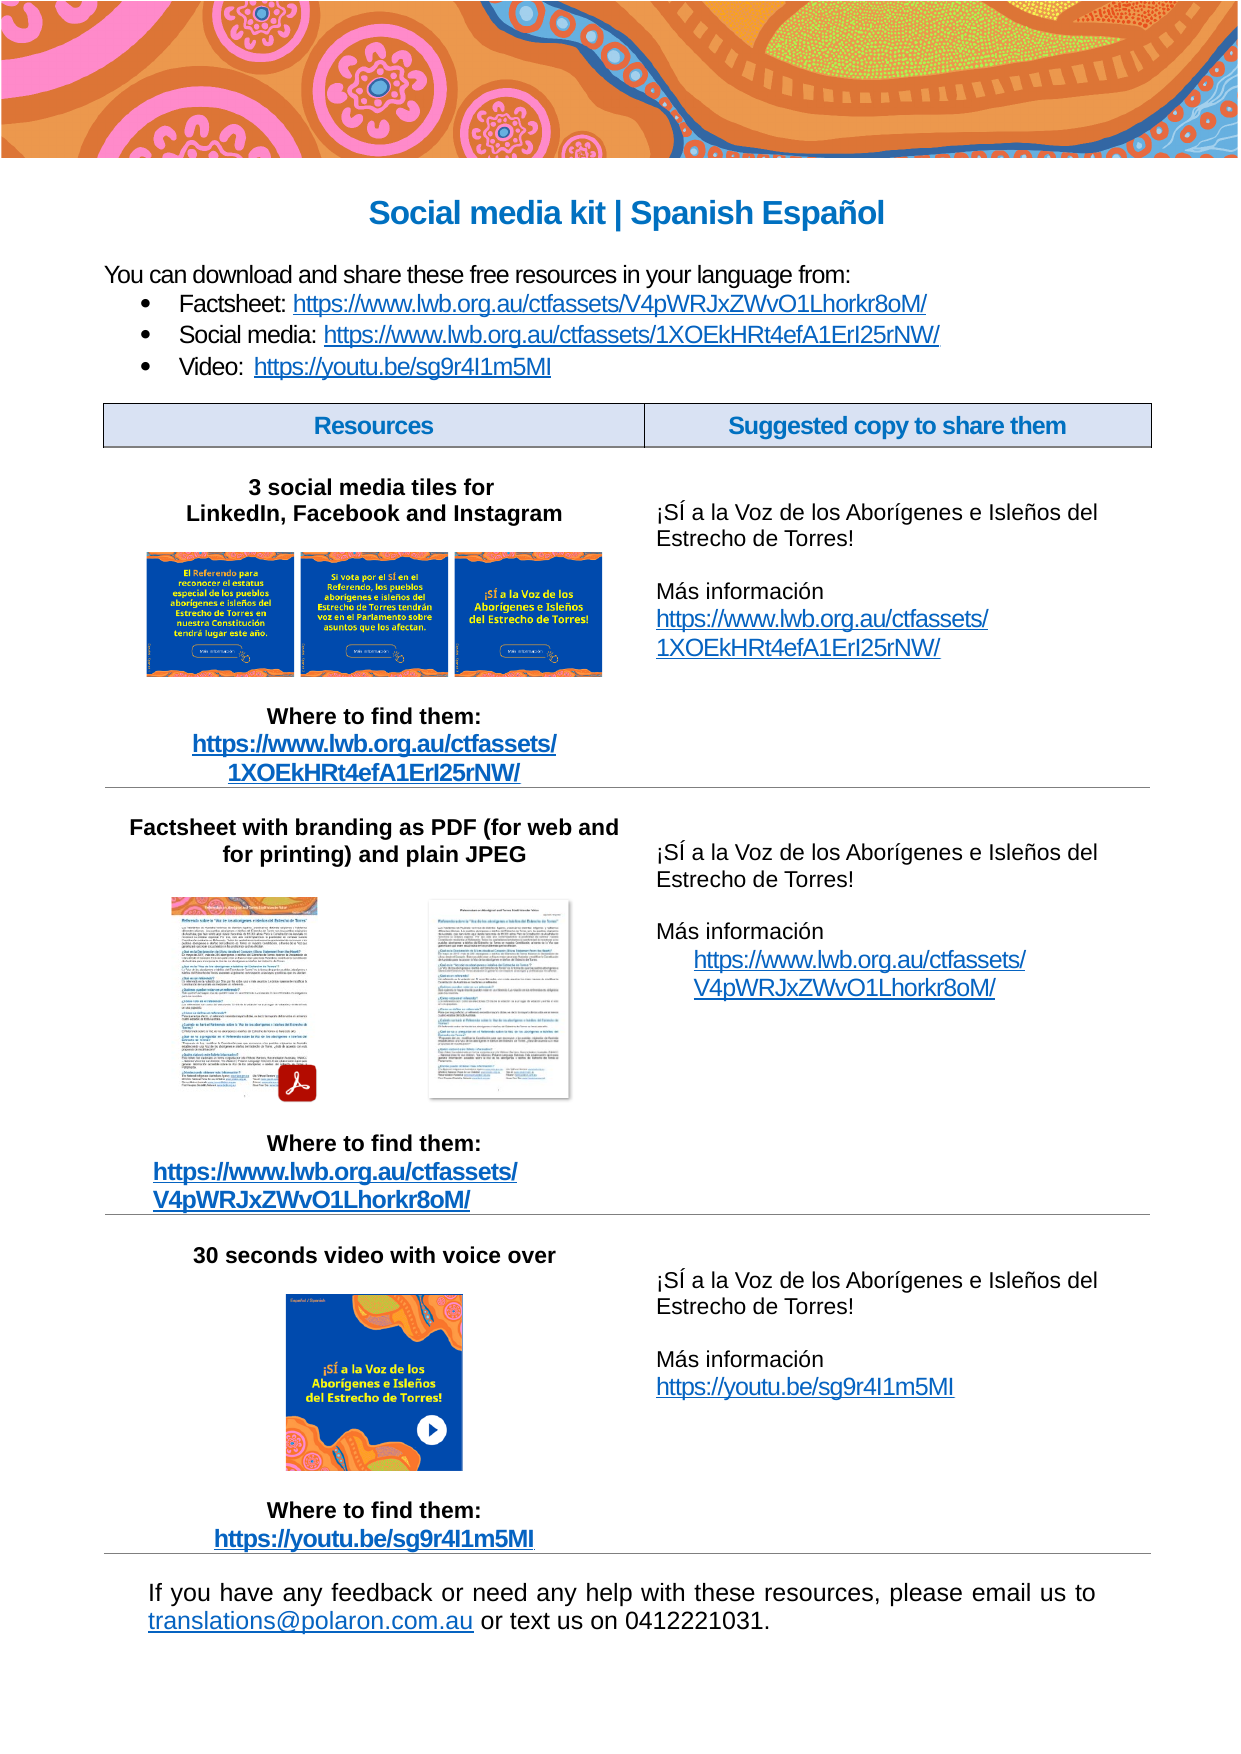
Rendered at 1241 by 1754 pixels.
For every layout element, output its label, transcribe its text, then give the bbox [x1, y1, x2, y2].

table_header Resources [104, 404, 644, 446]
table_cell 30 seconds video with voice over Where to find them: https://youtu.be/sg9r4I1m5MI [104, 1214, 644, 1552]
text Social media kit | Spanish Español [103, 193, 1152, 232]
picture [167, 893, 582, 1104]
picture [146, 552, 295, 677]
list Video: https://youtu.be/sg9r4I1m5MI [141, 352, 1152, 380]
text You can download and share these free resources in your language from: [103, 261, 1152, 289]
text If you have any feedback or need any help with these resources, please email us to translations@polaron.com.au or text us on 0412221031. [148, 1577, 1098, 1635]
table_header Suggested copy to share them [645, 404, 1151, 446]
table_cell ¡SÍ a la Voz de los Aborígenes e Isleños del Estrecho de Torres! Más información https://youtu.be/sg9r4I1m5MI [645, 1214, 1151, 1552]
table_cell Factsheet with branding as PDF (for web and for printing) and plain JPEG Where to find them: https://www.lwb.org.au/ctfassets/V4pWRJxZWvO1Lhorkr8oM/ [104, 787, 644, 1214]
table_cell ¡SÍ a la Voz de los Aborígenes e Isleños del Estrecho de Torres! Más información https://www.lwb.org.au/ctfassets/V4pWRJxZWvO1Lhorkr8oM/ [645, 787, 1151, 1214]
picture [11, 1, 1236, 161]
table_cell 3 social media tiles for LinkedIn, Facebook and Instagram Where to find them: https://www.lwb.org.au/ctfassets/1XOEkHRt4efA1ErI25rNW/ [104, 448, 644, 787]
picture [454, 552, 603, 677]
list Social media: https://www.lwb.org.au/ctfassets/1XOEkHRt4efA1ErI25rNW/ [141, 320, 1152, 349]
picture [300, 552, 449, 677]
list Factsheet: https://www.lwb.org.au/ctfassets/V4pWRJxZWvO1Lhorkr8oM/ [141, 289, 1152, 318]
picture [285, 1294, 463, 1471]
table_cell ¡SÍ a la Voz de los Aborígenes e Isleños del Estrecho de Torres! Más información https://www.lwb.org.au/ctfassets/1XOEkHRt4efA1ErI25rNW/ [645, 448, 1151, 787]
